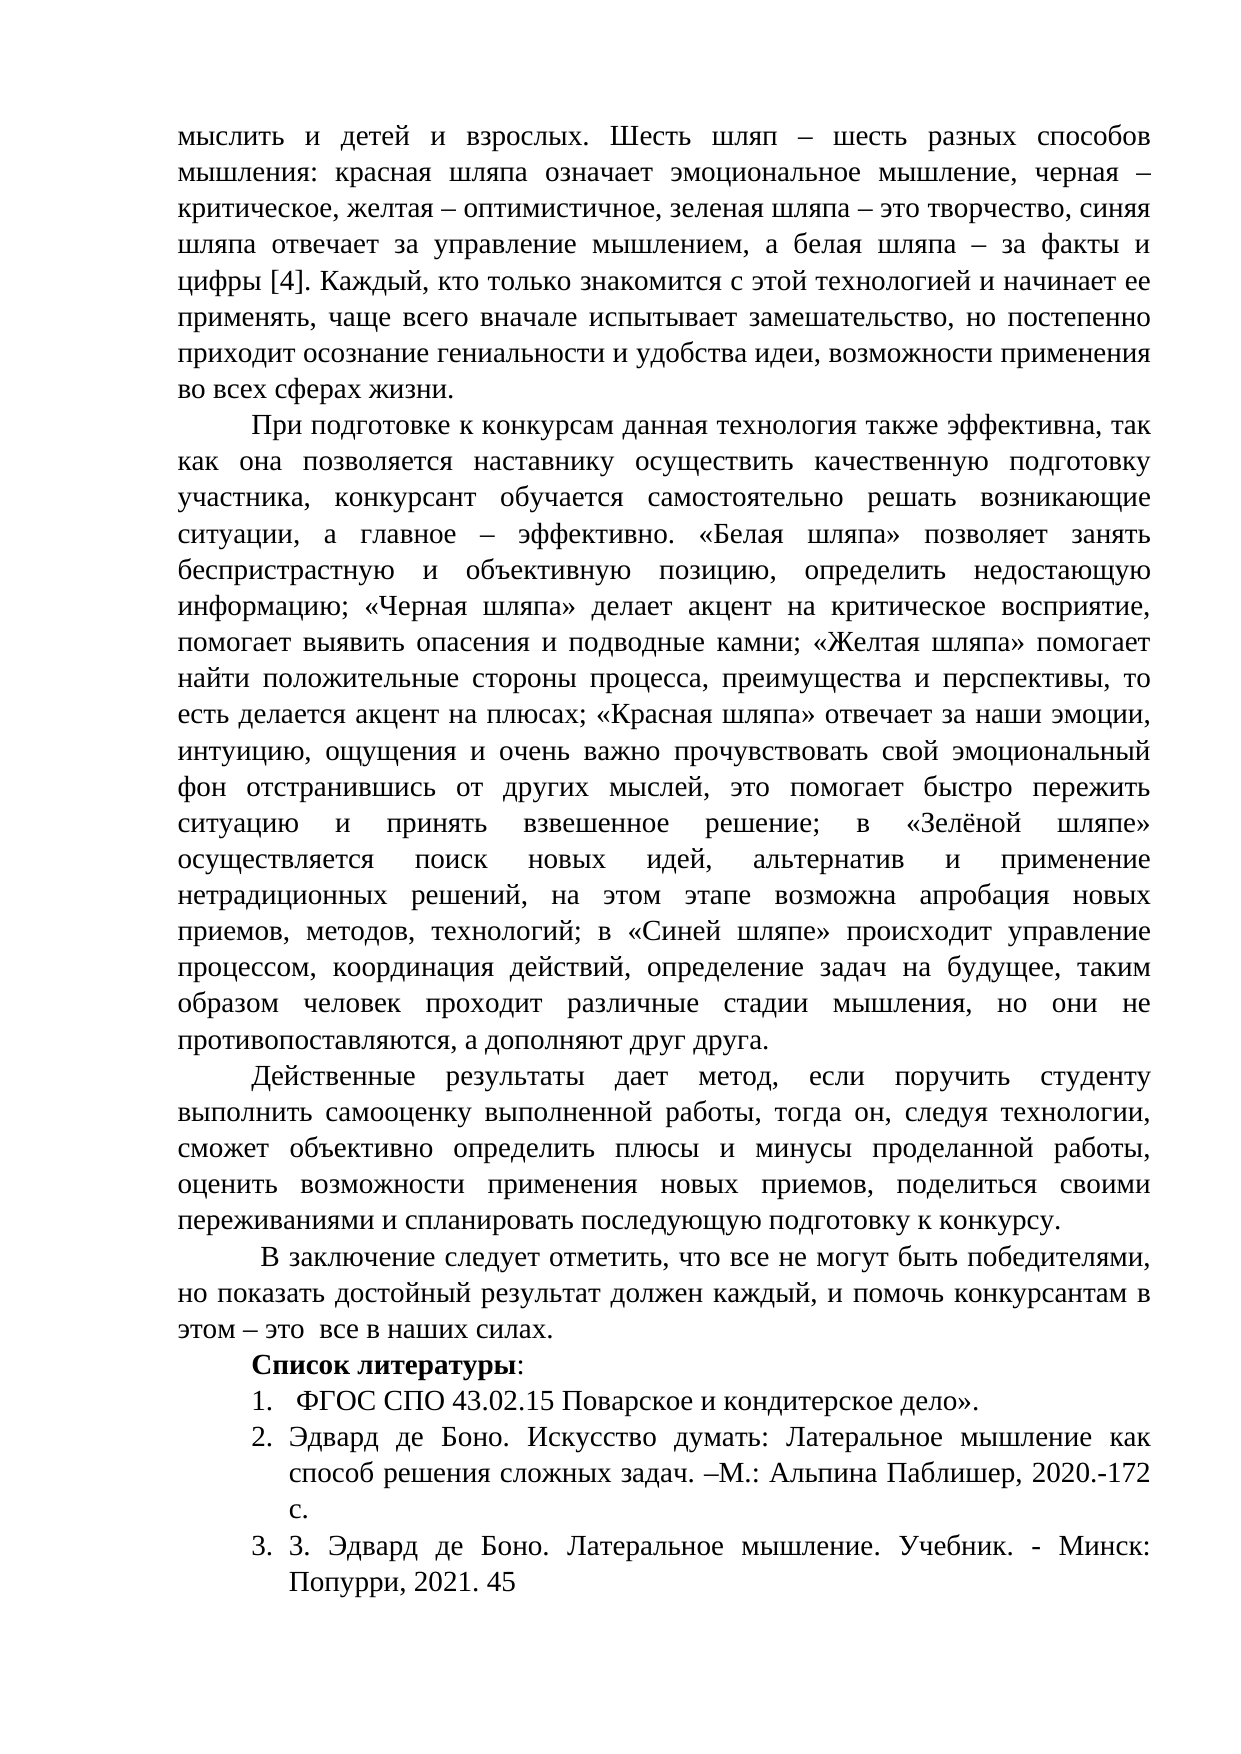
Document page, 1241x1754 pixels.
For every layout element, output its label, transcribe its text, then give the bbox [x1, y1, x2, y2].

list ФГОС СПО 43.02.15 Поварское и кондитерское дело». [251, 1383, 1152, 1417]
text В заключение следует отметить, что все не могут быть победителями, но показать достойный результат должен каждый, и помочь конкурсантам в этом – это все в наших силах. [177, 1239, 1152, 1344]
text При подготовке к конкурсам данная технология также эффективна, так как она позволяется наставнику осуществить качественную подготовку участника, конкурсант обучается самостоятельно решать возникающие ситуации, а главное – эффективно. «Белая шляпа» позволяет занять беспристрастную и объективную позицию, определить недостающую информацию; «Черная шляпа» делает акцент на критическое восприятие, помогает выявить опасения и подводные камни; «Желтая шляпа» помогает найти положительные стороны процесса, преимущества и перспективы, то есть делается акцент на плюсах; «Красная шляпа» отвечает за наши эмоции, интуицию, ощущения и очень важно прочувствовать свой эмоциональный фон отстранившись от других мыслей, это помогает быстро пережить ситуацию и принять взвешенное решение; в «Зелёной шляпе» осуществляется поиск новых идей, альтернатив и применение нетрадиционных решений, на этом этапе возможна апробация новых приемов, методов, технологий; в «Синей шляпе» происходит управление процессом, координация действий, определение задач на будущее, таким образом человек проходит различные стадии мышления, но они не противопоставляются, а дополняют друг друга. [177, 407, 1152, 1055]
list Эдвард де Боно. Искусство думать: Латеральное мышление как способ решения сложных задач. –М.: Альпина Паблишер, 2020.-172 с. [251, 1419, 1152, 1525]
list 3. Эдвард де Боно. Латеральное мышление. Учебник. - Минск: Попурри, 2021. 45 [251, 1528, 1152, 1597]
text Действенные результаты дает метод, если поручить студенту выполнить самооценку выполненной работы, тогда он, следуя технологии, сможет объективно определить плюсы и минусы проделанной работы, оценить возможности применения новых приемов, поделиться своими переживаниями и спланировать последующую подготовку к конкурсу. [177, 1058, 1152, 1236]
text Список литературы: [177, 1347, 1152, 1381]
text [177, 118, 1152, 405]
